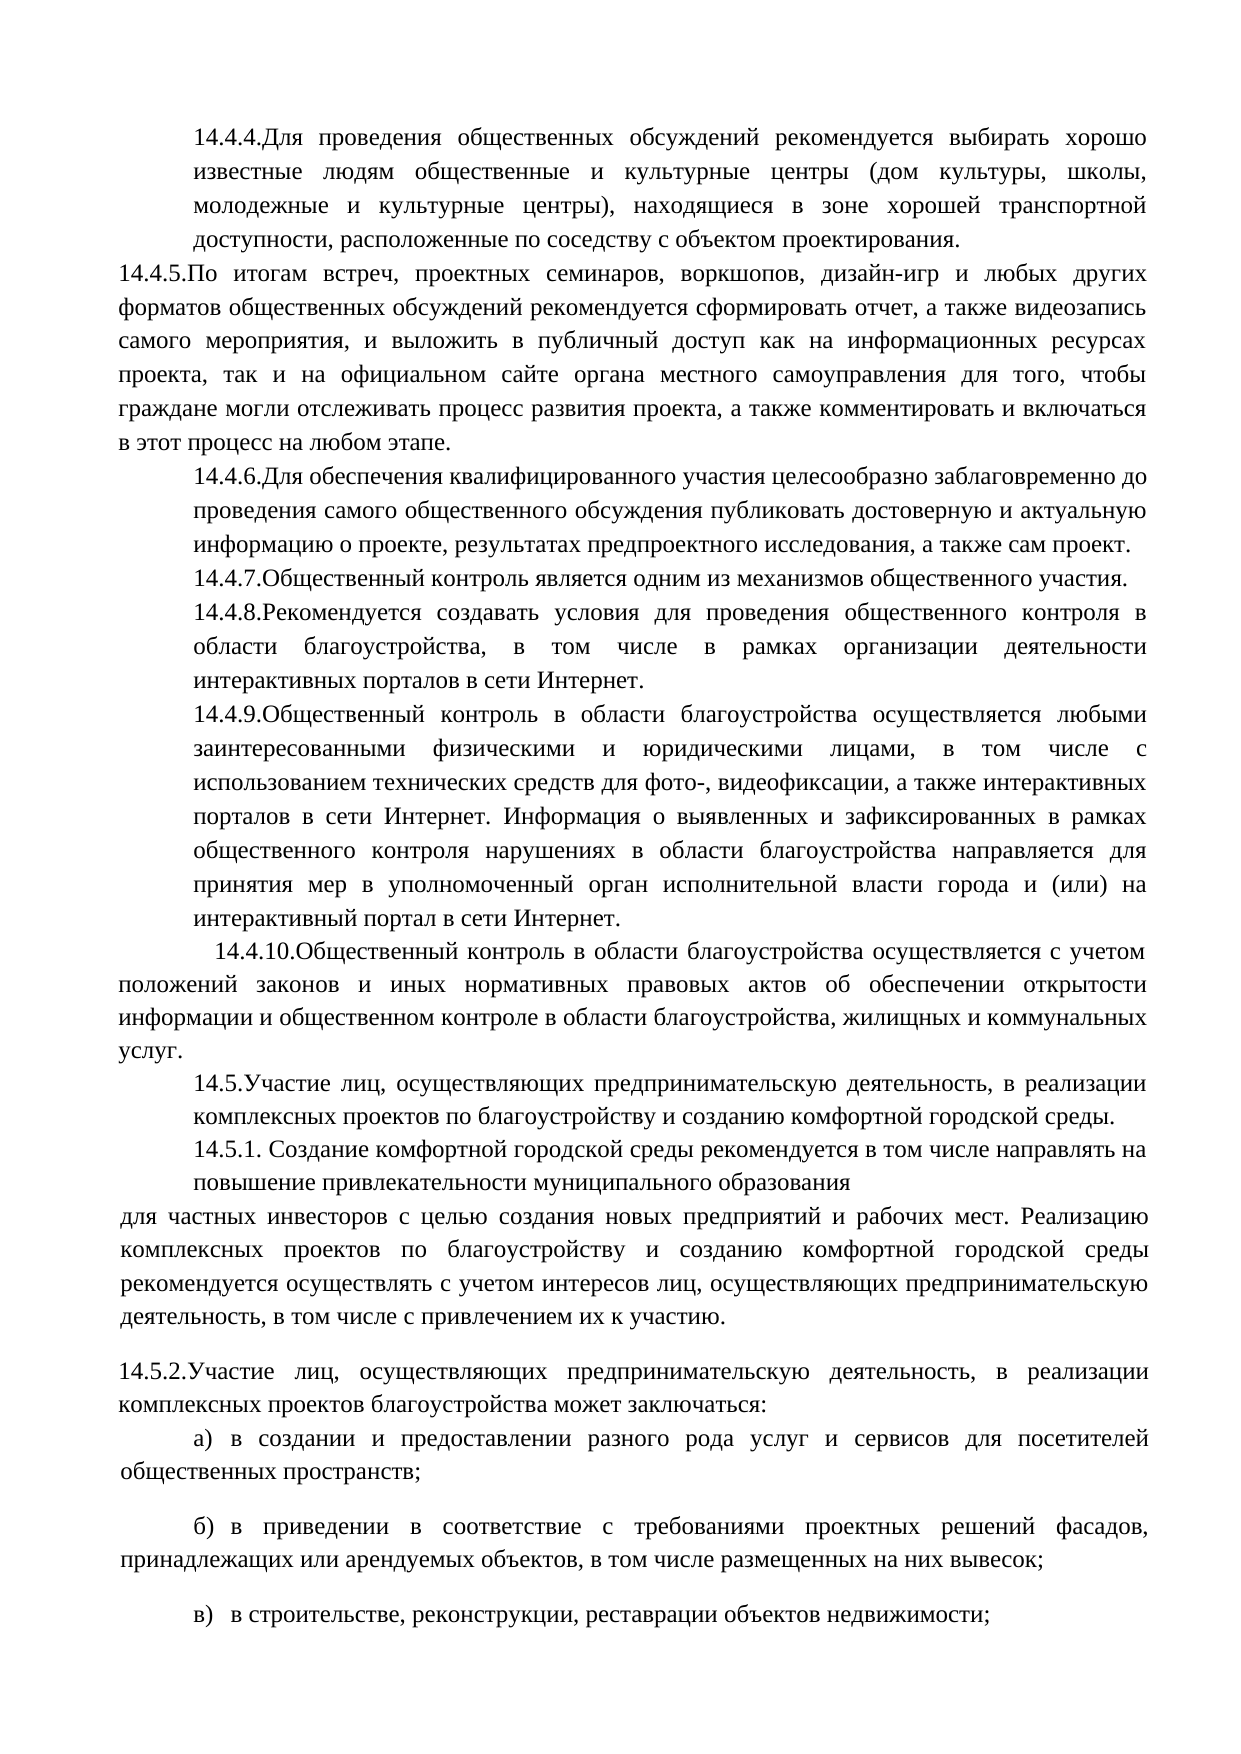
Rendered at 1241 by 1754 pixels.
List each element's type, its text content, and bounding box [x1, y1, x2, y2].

text 14.5.Участие лиц, осуществляющих предпринимательскую деятельность, в реализации комплексных проектов по благоустройству и созданию комфортной городской среды. [193, 1065, 1148, 1131]
text для частных инвесторов с целью создания новых предприятий и рабочих мест. Реализацию комплексных проектов по благоустройству и созданию комфортной городской среды рекомендуется осуществлять с учетом интересов лиц, осуществляющих предпринимательскую деятельность, в том числе с привлечением их к участию. [120, 1197, 1150, 1331]
text 14.4.5.По итогам встреч, проектных семинаров, воркшопов, дизайн-игр и любых других форматов общественных обсуждений рекомендуется сформировать отчет, а также видеозапись самого мероприятия, и выложить в публичный доступ как на информационных ресурсах проекта, так и на официальном сайте органа местного самоуправления для того, чтобы граждане могли отслеживать процесс развития проекта, а также комментировать и включаться в этот процесс на любом этапе. [118, 254, 1148, 458]
text 14.4.4.Для проведения общественных обсуждений рекомендуется выбирать хорошо известные людям общественные и культурные центры (дом культуры, школы, молодежные и культурные центры), находящиеся в зоне хорошей транспортной доступности, расположенные по соседству с объектом проектирования. [193, 118, 1148, 254]
text 14.4.6.Для обеспечения квалифицированного участия целесообразно заблаговременно до проведения самого общественного обсуждения публиковать достоверную и актуальную информацию о проекте, результатах предпроектного исследования, а также сам проект. [193, 458, 1148, 559]
text б) в приведении в соответствие с требованиями проектных решений фасадов, принадлежащих или арендуемых объектов, в том числе размещенных на них вывесок; [120, 1507, 1150, 1574]
text 14.4.9.Общественный контроль в области благоустройства осуществляется любыми заинтересованными физическими и юридическими лицами, в том числе с использованием технических средств для фото-, видеофиксации, а также интерактивных порталов в сети Интернет. Информация о выявленных и зафиксированных в рамках общественного контроля нарушениях в области благоустройства направляется для принятия мер в уполномоченный орган исполнительной власти города и (или) на интерактивный портал в сети Интернет. [193, 695, 1148, 933]
text а) в создании и предоставлении разного рода услуг и сервисов для посетителей общественных пространств; [120, 1419, 1150, 1486]
list 14.5.2.Участие лиц, осуществляющих предпринимательскую деятельность, в реализации комплексных проектов благоустройства может заключаться: [118, 1352, 1150, 1419]
text 14.4.8.Рекомендуется создавать условия для проведения общественного контроля в области благоустройства, в том числе в рамках организации деятельности интерактивных порталов в сети Интернет. [193, 593, 1148, 695]
text 14.4.10.Общественный контроль в области благоустройства осуществляется с учетом положений законов и иных нормативных правовых актов об обеспечении открытости информации и общественном контроле в области благоустройства, жилищных и коммунальных услуг. [118, 933, 1148, 1065]
list 14.5.1. Создание комфортной городской среды рекомендуется в том числе направлять на повышение привлекательности муниципального образования [193, 1131, 1148, 1197]
text 14.4.7.Общественный контроль является одним из механизмов общественного участия. [193, 559, 1148, 593]
text в) в строительстве, реконструкции, реставрации объектов недвижимости; [120, 1595, 1152, 1629]
